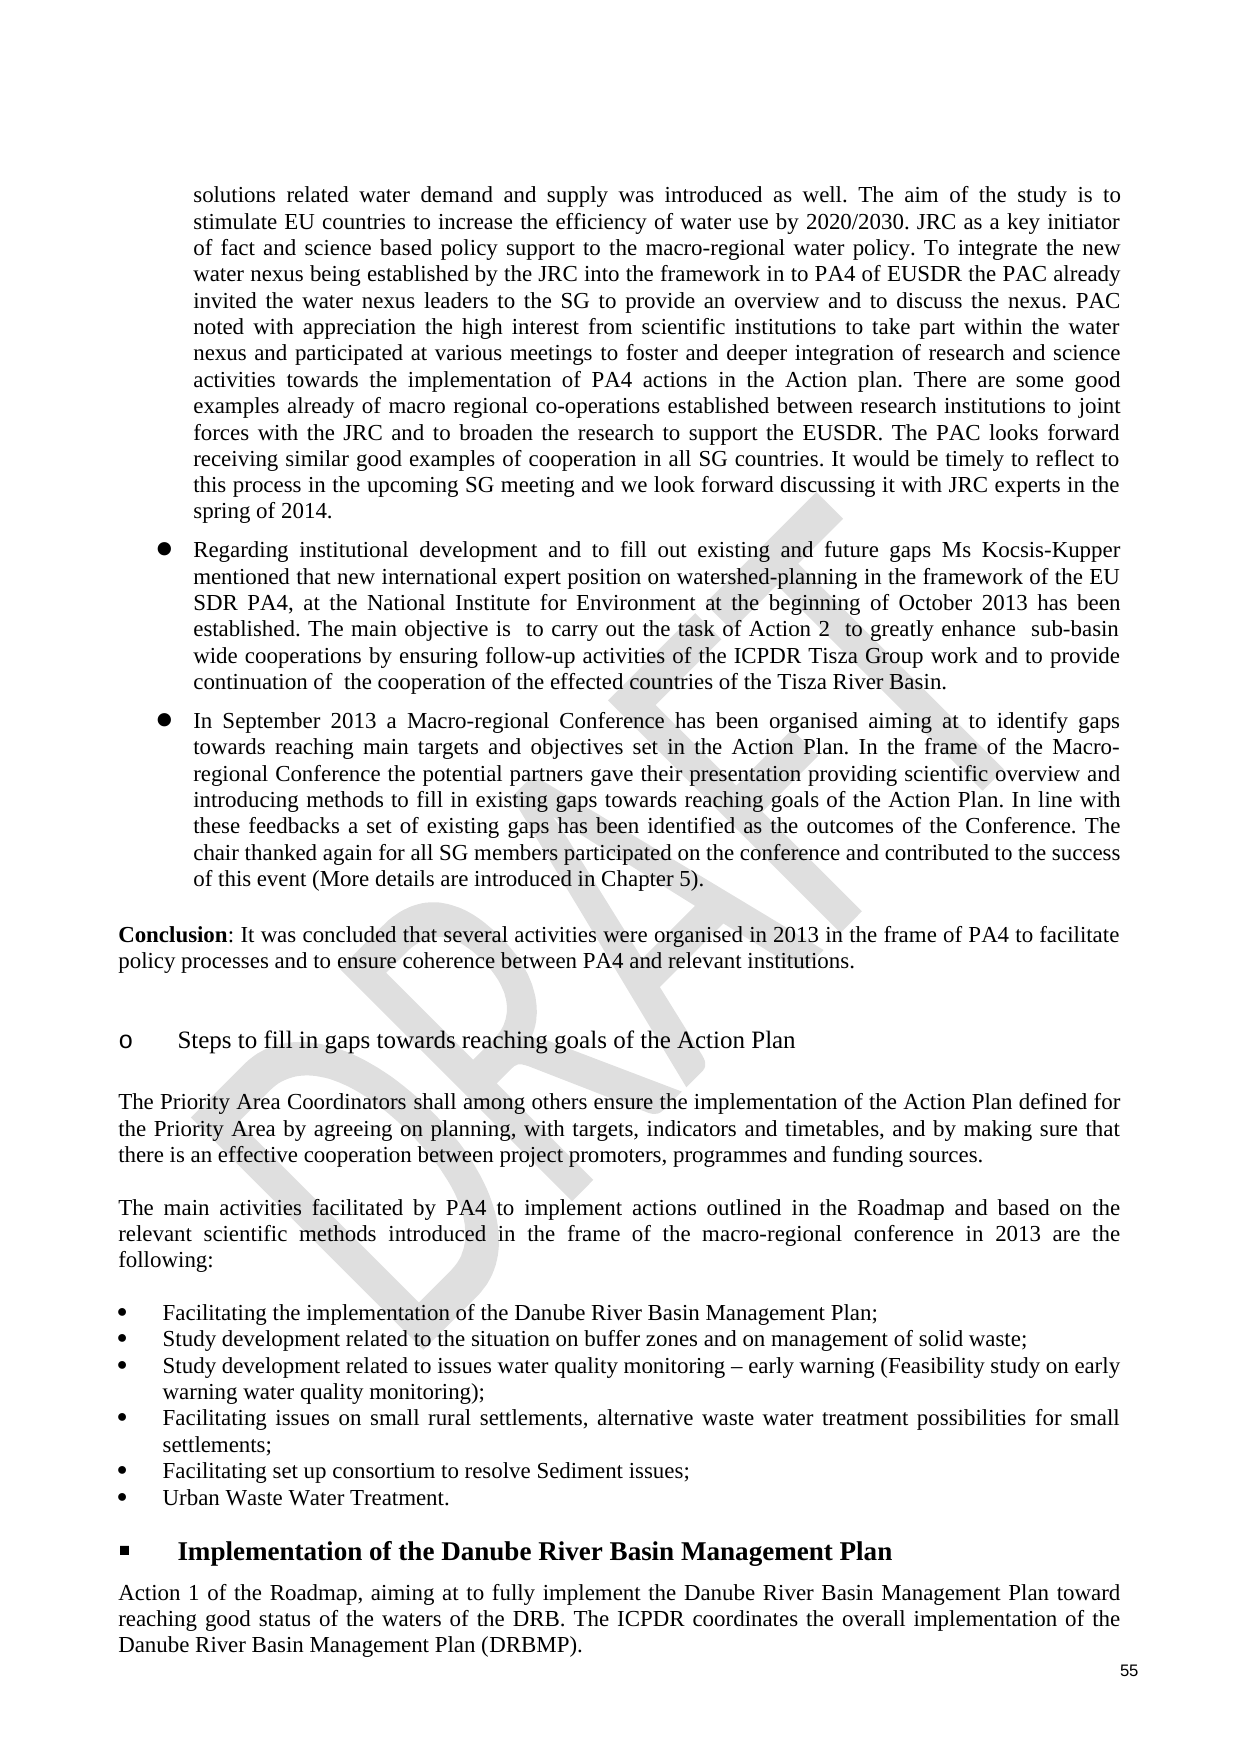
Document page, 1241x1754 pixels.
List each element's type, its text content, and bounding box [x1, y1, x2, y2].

list Urban Waste Water Treatment. [118, 1483, 1122, 1510]
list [156, 181, 1122, 524]
list Implementation of the Management Plan [118, 1535, 1122, 1566]
list Facilitating issues on small rural settlements, alternative waste water treatment possibilities for small settlements; [118, 1404, 1122, 1457]
list Facilitating set up consortium to resolve Sediment issues; [118, 1457, 1122, 1483]
list In September Macro-regional Conference has been organised aiming at to identify gaps towards reaching main targets and objectives set in the Action Plan. In the frame of the Macro-regional Conference the potential partners gave their presentation providing scientific overview and introducing methods to fill in existing gaps towards reaching goals of the Action Plan. In line with these feedbacks a set of existing gaps has been identified as the outcomes of the Conference. The chair thanked again for all SG members participated on the conference and contributed to the success of this event (More details are introduced in Chapter 5). [156, 707, 1122, 892]
text Action 1 of the Roadmap, aiming at to fully implement the Danube River Basin Management Plan toward reaching good status of the waters of the DRB. The ICPDR coordinates the overall implementation of the Danube River Basin Management Plan (DRBMP). [118, 1579, 1122, 1658]
list Facilitating the implementation of the Danube River Basin Management Plan; [118, 1299, 1122, 1325]
list Regarding institutional development and to fill out existing and future gaps Ms Kocsis-Kupper mentioned that new international expert position on watershed-planning in the framework of the EU SDR PA4, at the National Institute for Environment at the beginning of October 2013 has been established. The main objective is to carry out the task of Action 2 to greatly enhance sub-basin wide cooperations by ensuring follow-up activities of the ICPDR Tisza Group work and to provide continuation of the cooperation of the effected countries of the . [156, 536, 1122, 694]
text Conclusion: It was concluded that several activities were organised in the frame of PA4 to facilitate policy processes and to ensure coherence between PA4 and relevant institutions. [118, 921, 1122, 973]
list Steps to fill in gaps towards reaching goals of the Action Plan [118, 1025, 1122, 1056]
list Study development related to the situation on buffer zones and on management of solid waste; [118, 1325, 1122, 1352]
text The main activities facilitated by PA4 to implement actions outlined in the Roadmap and based on the relevant scientific methods introduced in the frame of the macro-regional conference in 2013 are the following: [118, 1194, 1122, 1273]
list Study development related to issues water quality monitoring – early warning (Feasibility study on early warning water quality monitoring); [118, 1352, 1122, 1404]
text The Priority Area Coordinators shall among others ensure the implementation of the Action Plan defined for the Priority Area by agreeing on planning, with targets, indicators and timetables, and by making sure that there is an effective cooperation between project promoters, programmes and funding sources. [118, 1088, 1122, 1167]
